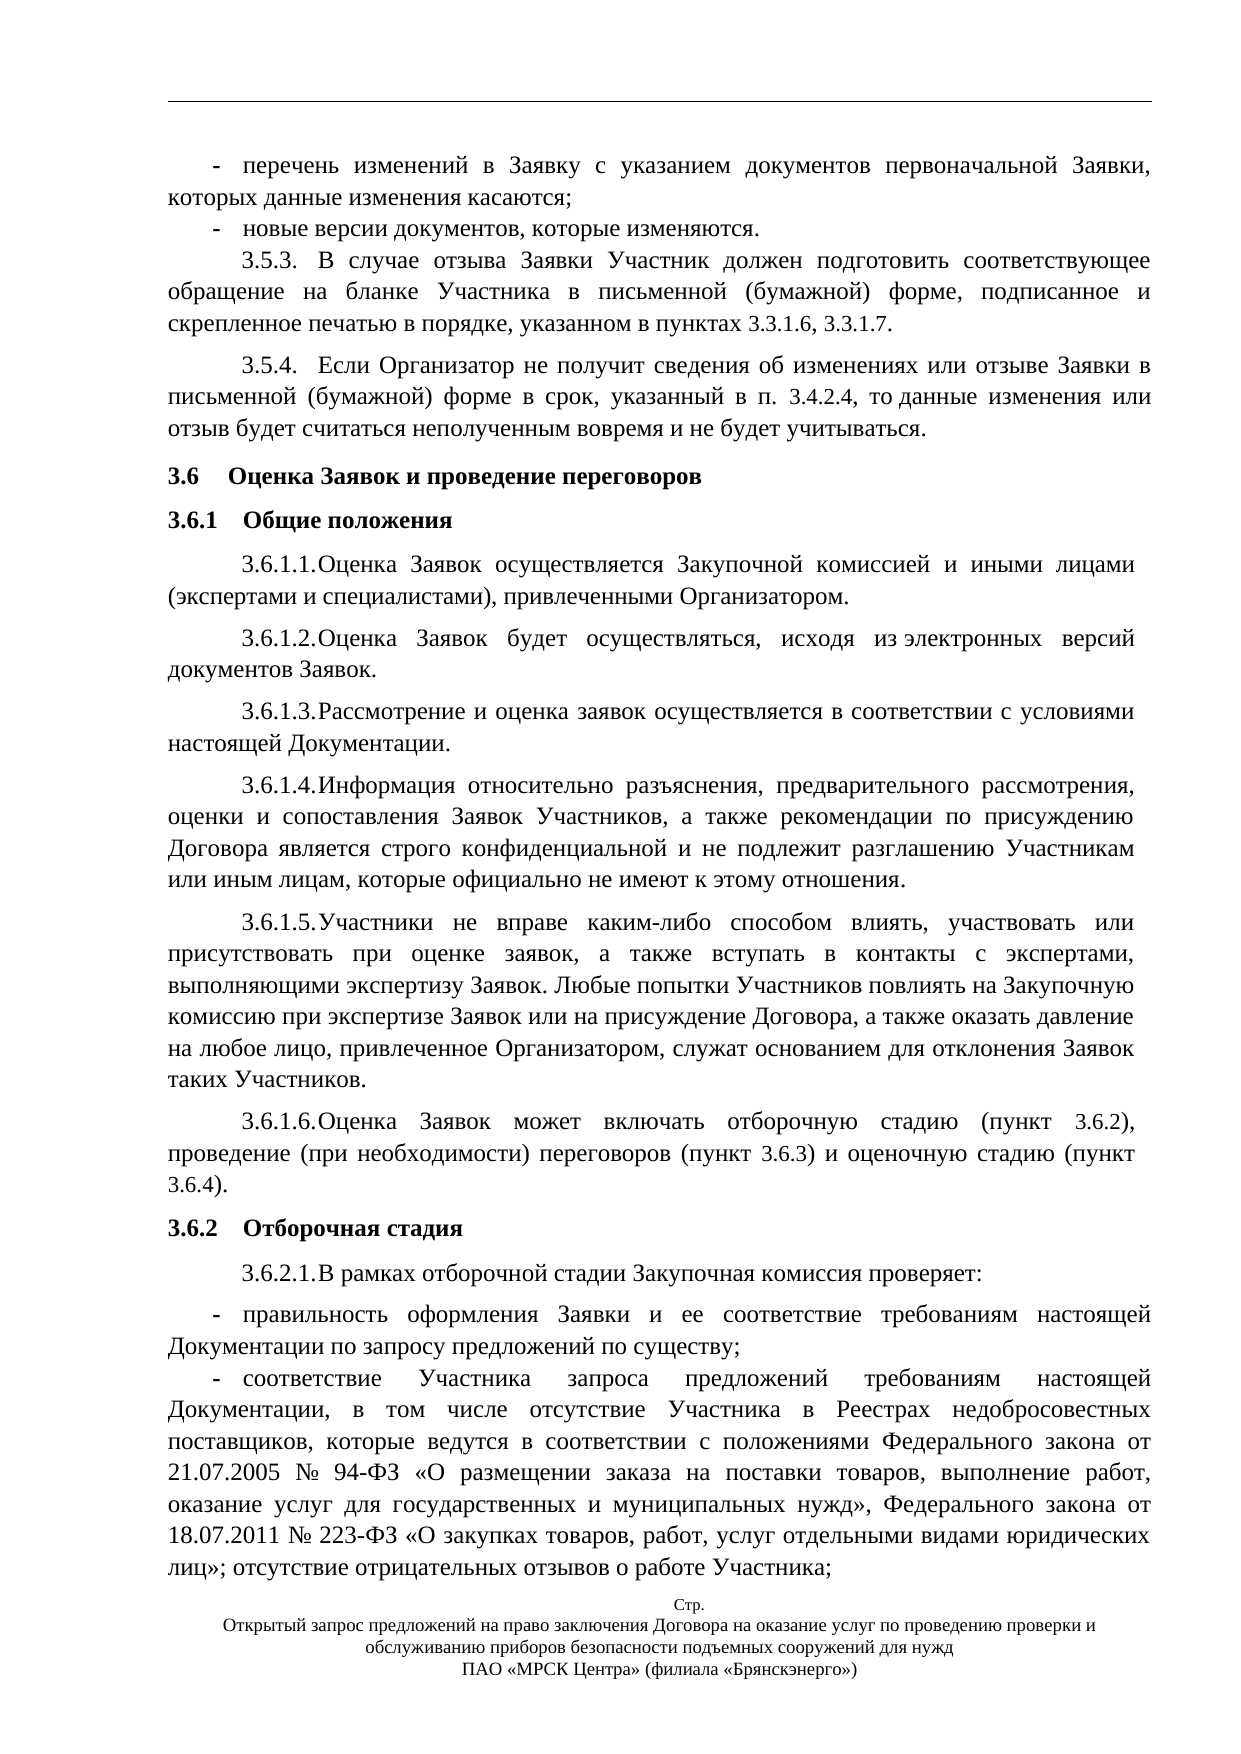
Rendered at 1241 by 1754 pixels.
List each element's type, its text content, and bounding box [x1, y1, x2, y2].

list Оценка Заявок будет осуществляться, исходя из электронных версий документов Заявок. [168, 623, 1135, 683]
list Если Организатор не получит сведения об изменениях или отзыве Заявки в письменной (бумажной) форме в срок, указанный в п. 3.4.2.4, то данные изменения или отзыв будет считаться неполученным вовремя и не будет учитываться. [168, 350, 1152, 442]
list Участники не вправе каким-либо способом влиять, участвовать или присутствовать при оценке заявок, а также вступать в контакты с экспертами, выполняющими экспертизу Заявок. Любые попытки Участников повлиять на Закупочную комиссию при экспертизе Заявок или на присуждение Договора, а также оказать давление на любое лицо, привлеченное Организатором, служат основанием для отклонения Заявок таких Участников. [168, 907, 1135, 1093]
list Оценка Заявок может включать отборочную стадию (пункт 3.6.2), проведение (при необходимости) переговоров (пункт 3.6.3) и оценочную стадию (пункт 3.6.4). [168, 1106, 1135, 1198]
list В случае отзыва Заявки Участник должен подготовить соответствующее обращение на бланке Участника в письменной (бумажной) форме, подписанное и скрепленное печатью в порядке, указанном в пунктах 3.3.1.6, 3.3.1.7. [168, 245, 1152, 337]
list Оценка Заявок осуществляется Закупочной комиссией и иными лицами (экспертами и специалистами), привлеченными Организатором. [168, 549, 1135, 609]
subtitle Общие положения [168, 505, 1152, 534]
list В рамках отборочной стадии Закупочная комиссия проверяет: [168, 1258, 1135, 1286]
subtitle Отборочная стадия [168, 1213, 1152, 1242]
list соответствие Участника запроса предложений требованиям настоящей Документации, в том числе отсутствие Участника в Реестрах недобросовестных поставщиков, которые ведутся в соответствии с положениями Федерального закона от 21.07.2005 № 94-ФЗ «О размещении заказа на поставки товаров, выполнение работ, оказание услуг для государственных и муниципальных нужд», Федерального закона от 18.07.2011 № 223-ФЗ «О закупках товаров, работ, услуг отдельными видами юридических лиц»; отсутствие отрицательных отзывов о работе Участника; [168, 1363, 1152, 1581]
list правильность оформления Заявки и ее соответствие требованиям настоящей Документации по запросу предложений по существу; [168, 1299, 1152, 1360]
subtitle Оценка Заявок и проведение переговоров [168, 461, 1152, 490]
list Рассмотрение и оценка заявок осуществляется в соответствии с условиями настоящей Документации. [168, 696, 1135, 757]
list новые версии документов, которые изменяются. [168, 213, 1152, 242]
list перечень изменений в Заявку с указанием документов первоначальной Заявки, которых данные изменения касаются; [168, 150, 1152, 210]
list Информация относительно разъяснения, предварительного рассмотрения, оценки и сопоставления Заявок Участников, а также рекомендации по присуждению Договора является строго конфиденциальной и не подлежит разглашению Участникам или иным лицам, которые официально не имеют к этому отношения. [168, 770, 1135, 893]
